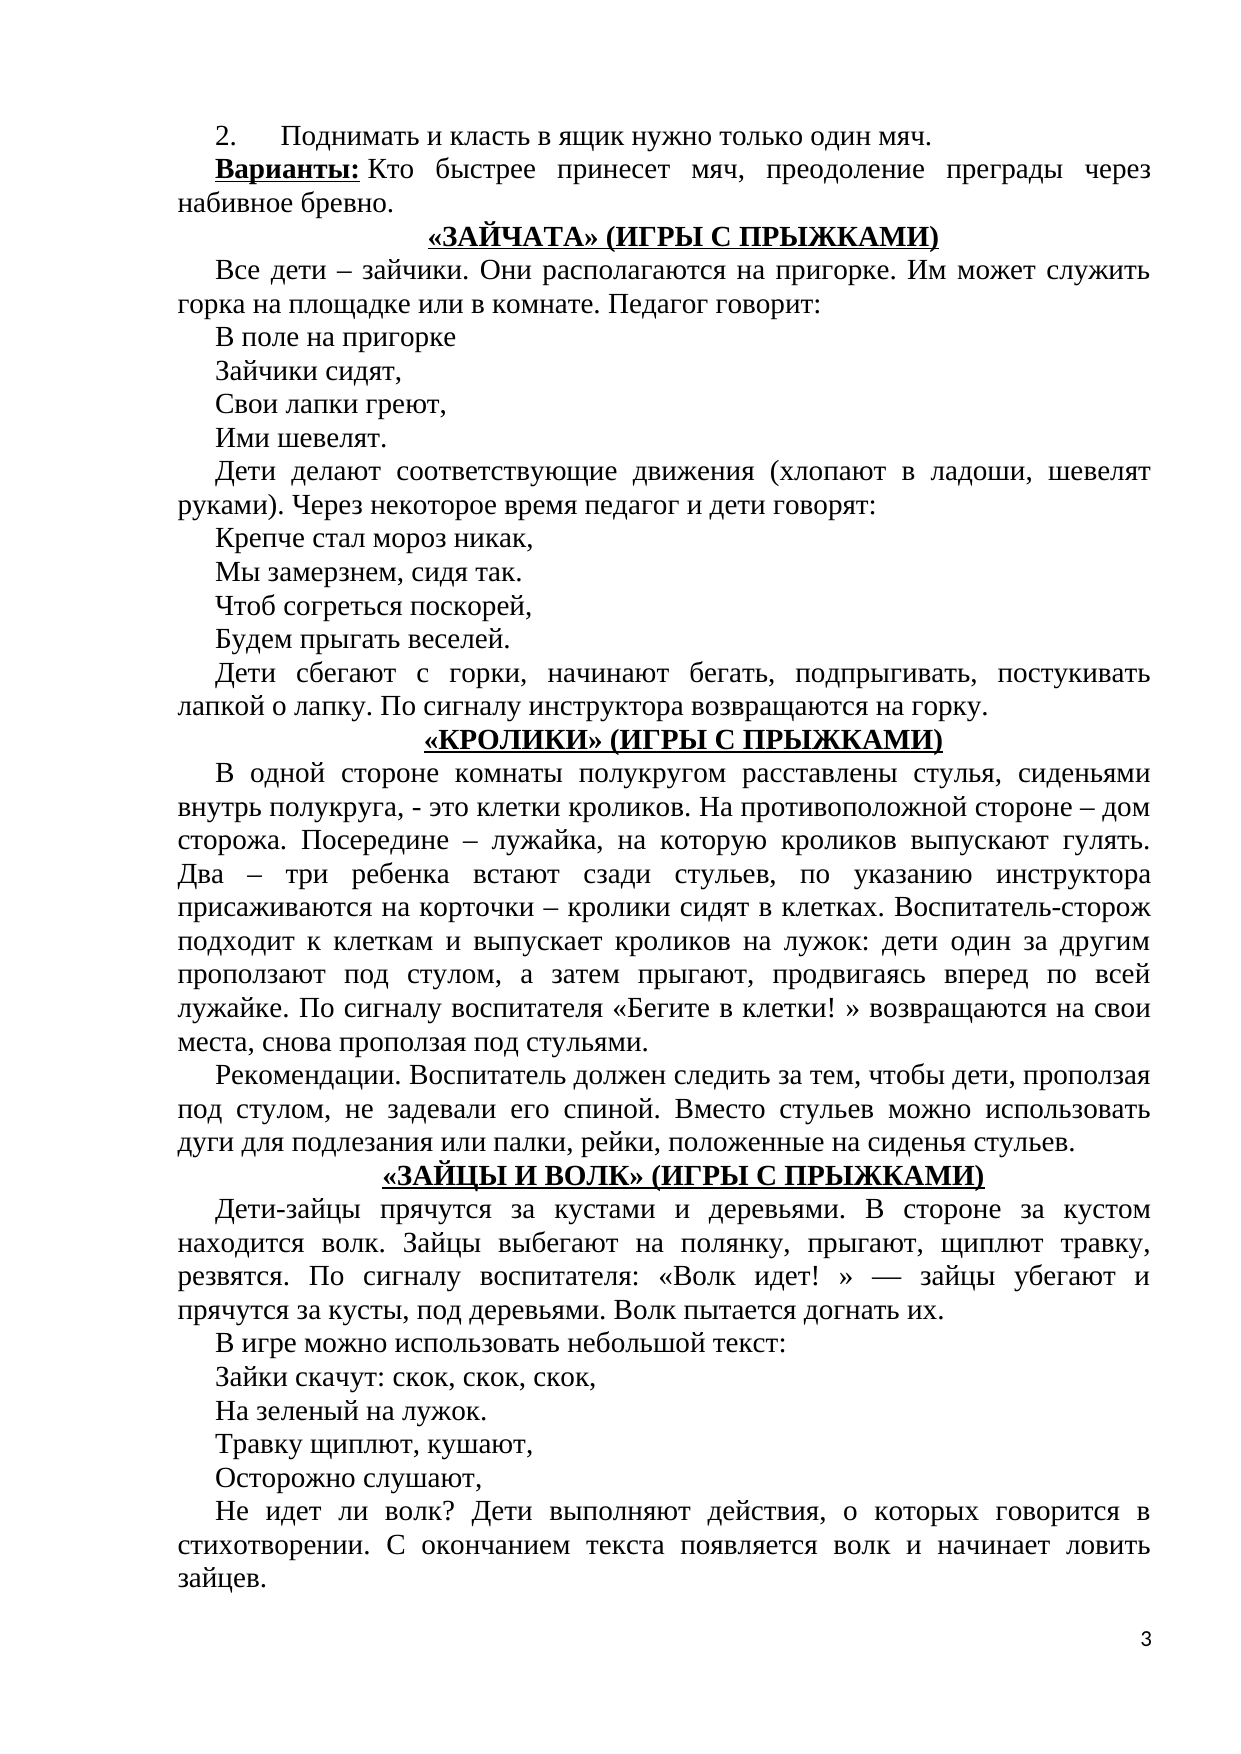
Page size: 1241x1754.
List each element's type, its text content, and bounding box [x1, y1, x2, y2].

text Зайчики сидят, [177, 353, 1152, 386]
text Травку щиплют, кушают, [177, 1426, 1152, 1460]
text «ЗАЙЧАТА» (ИГРЫ С ПРЫЖКАМИ) [177, 219, 1152, 252]
text Осторожно слушают, [177, 1460, 1152, 1493]
text Крепче стал мороз никак, [177, 521, 1152, 554]
text Ими шевелят. [177, 420, 1152, 453]
text Дети-зайцы прячутся за кустами и деревьями. В стороне за кустом находится волк. Зайцы выбегают на полянку, прыгают, щиплют травку, резвятся. По сигналу воспитателя: «Волк идет! » — зайцы убегают и прячутся за кусты, под деревьями. Волк пытается догнать их. [177, 1191, 1152, 1326]
text Чтоб согреться поскорей, [177, 588, 1152, 621]
text На зеленый на лужок. [177, 1393, 1152, 1426]
text Зайки скачут: скок, скок, скок, [177, 1359, 1152, 1393]
text Будем прыгать веселей. [177, 621, 1152, 655]
text В поле на пригорке [177, 319, 1152, 353]
text Все дети – зайчики. Они располагаются на пригорке. Им может служить горка на площадке или в комнате. Педагог говорит: [177, 252, 1152, 319]
text «КРОЛИКИ» (ИГРЫ С ПРЫЖКАМИ) [177, 722, 1152, 755]
text «ЗАЙЦЫ И ВОЛК» (ИГРЫ С ПРЫЖКАМИ) [177, 1158, 1152, 1191]
text В игре можно использовать небольшой текст: [177, 1326, 1152, 1359]
text Варианты: Кто быстрее принесет мяч, преодоление преграды через набивное бревно. [177, 152, 1152, 219]
text Дети сбегают с горки, начинают бегать, подпрыгивать, постукивать лапкой о лапку. По сигналу инструктора возвращаются на горку. [177, 655, 1152, 722]
text Рекомендации. Воспитатель должен следить за тем, чтобы дети, проползая под стулом, не задевали его спиной. Вместо стульев можно использовать дуги для подлезания или палки, рейки, положенные на сиденья стульев. [177, 1057, 1152, 1158]
text Мы замерзнем, сидя так. [177, 554, 1152, 588]
text Свои лапки греют, [177, 386, 1152, 420]
text Дети делают соответствующие движения (хлопают в ладоши, шевелят руками). Через некоторое время педагог и дети говорят: [177, 453, 1152, 521]
text В одной стороне комнаты полукругом расставлены стулья, сиденьями внутрь полукруга, - это клетки кроликов. На противоположной стороне – дом сторожа. Посередине – лужайка, на которую кроликов выпускают гулять. Два – три ребенка встают сзади стульев, по указанию инструктора присаживаются на корточки – кролики сидят в клетках. Воспитатель-сторож подходит к клеткам и выпускает кроликов на лужок: дети один за другим проползают под стулом, а затем прыгают, продвигаясь вперед по всей лужайке. По сигналу воспитателя «Бегите в клетки! » возвращаются на свои места, снова проползая под стульями. [177, 755, 1152, 1057]
text 2. Поднимать и класть в ящик нужно только один мяч. [177, 118, 1152, 152]
text Не идет ли волк? Дети выполняют действия, о которых говорится в стихотворении. С окончанием текста появляется волк и начинает ловить зайцев. [177, 1493, 1152, 1594]
